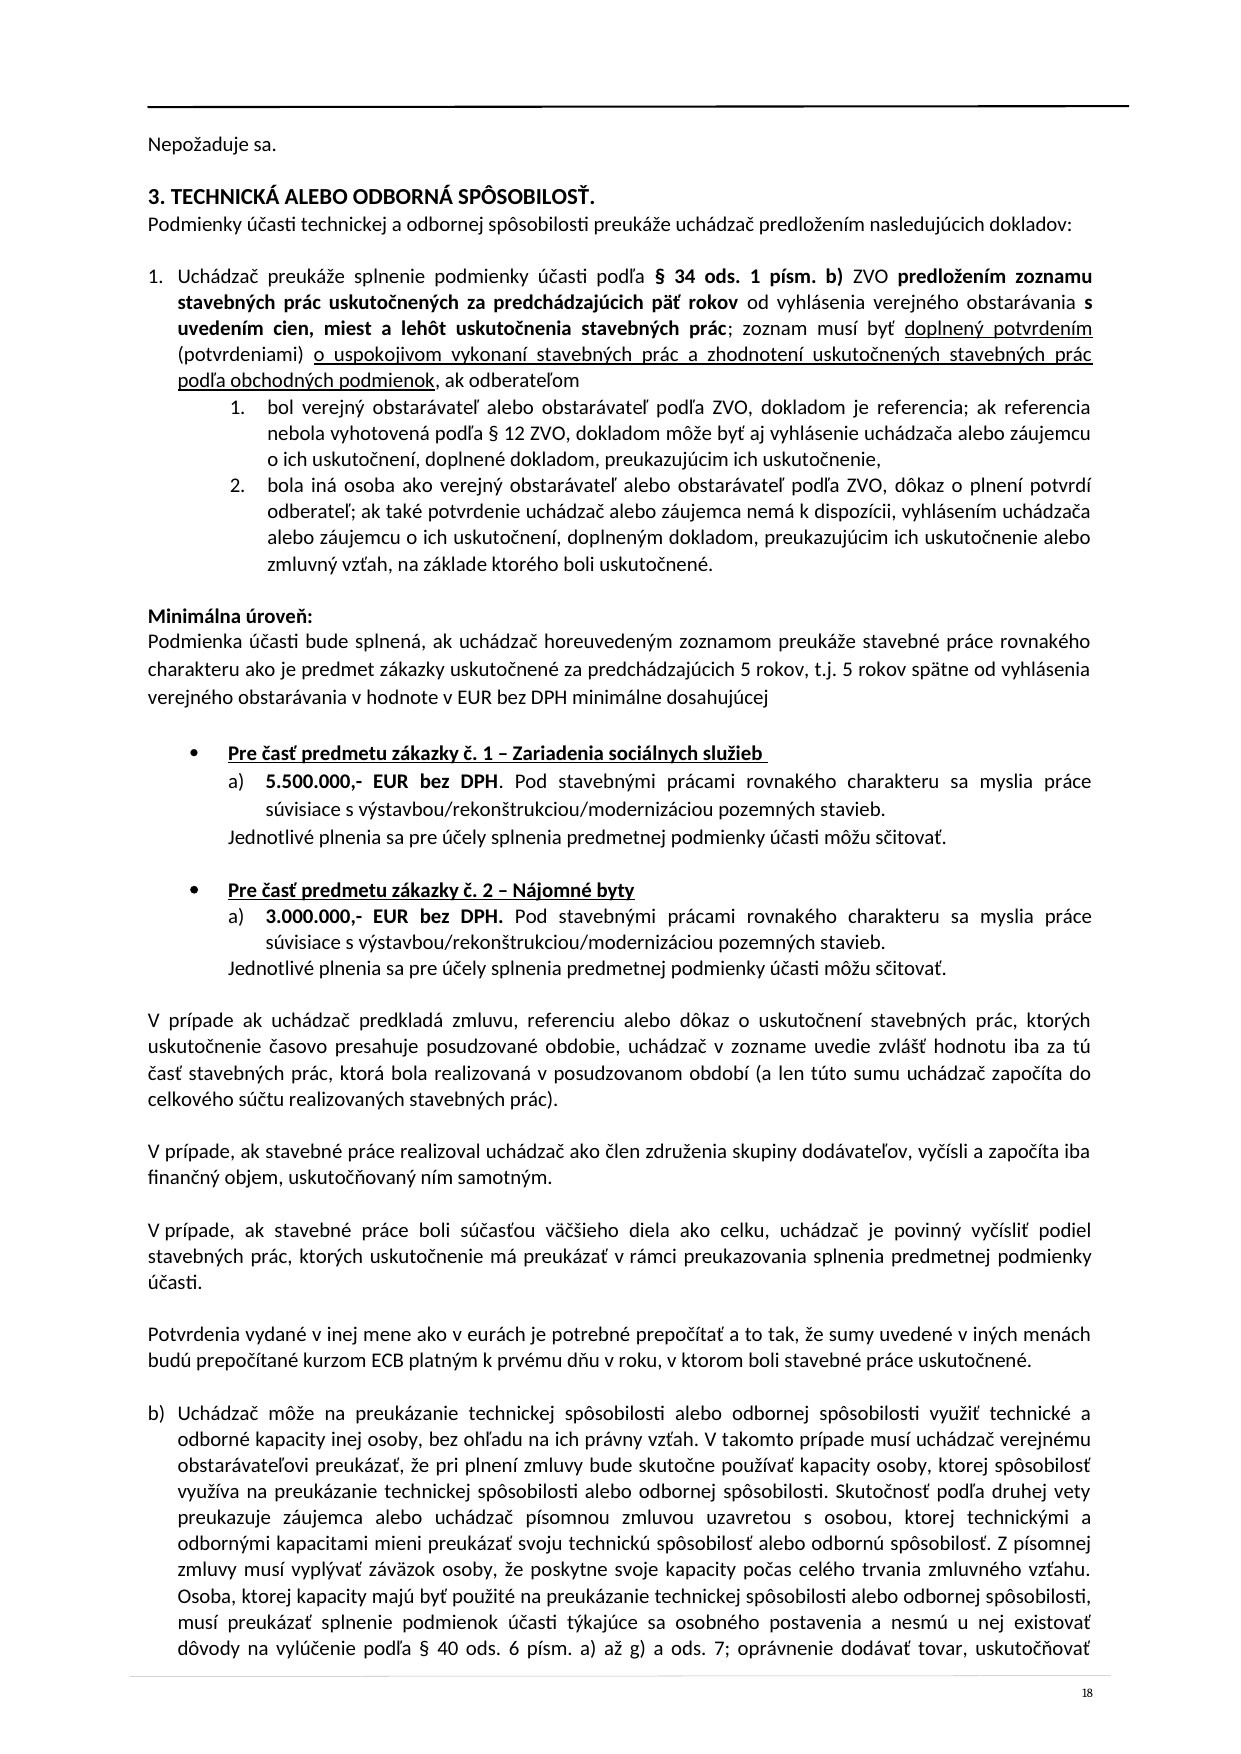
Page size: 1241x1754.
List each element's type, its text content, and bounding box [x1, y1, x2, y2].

list bola iná osoba ako verejný obstarávateľ alebo obstarávateľ podľa ZVO, dôkaz o plnení potvrdí odberateľ; ak také potvrdenie uchádzač alebo záujemca nemá k dispozícii, vyhlásením uchádzača alebo záujemcu o ich uskutočnení, doplneným dokladom, preukazujúcim ich uskutočnenie alebo zmluvný vzťah, na základe ktorého boli uskutočnené. [229, 472, 1092, 576]
list Pre časť predmetu zákazky č. 1 – Zariadenia sociálnych služieb [190, 740, 1092, 766]
text V prípade ak uchádzač predkladá zmluvu, referenciu alebo dôkaz o uskutočnení stavebných prác, ktorých uskutočnenie časovo presahuje posudzované obdobie, uchádzač v zozname uvedie zvlášť hodnotu iba za tú časť stavebných prác, ktorá bola realizovaná v posudzovanom období (a len túto sumu uchádzač započíta do celkového súčtu realizovaných stavebných prác). [148, 1007, 1092, 1112]
text Potvrdenia vydané v inej mene ako v eurách je potrebné prepočítať a to tak, že sumy uvedené v iných menách budú prepočítané kurzom ECB platným k prvému dňu v roku, v ktorom boli stavebné práce uskutočnené. [148, 1321, 1092, 1373]
list Jednotlivé plnenia sa pre účely splnenia predmetnej podmienky účasti môžu sčitovať. [228, 824, 1092, 850]
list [148, 1399, 1092, 1661]
text Podmienky účasti technickej a odbornej spôsobilosti preukáže uchádzač predložením nasledujúcich dokladov: [148, 210, 1092, 236]
list bol verejný obstarávateľ alebo obstarávateľ podľa ZVO, dokladom je referencia; ak referencia nebola vyhotovená podľa § 12 ZVO, dokladom môže byť aj vyhlásenie uchádzača alebo záujemcu o ich uskutočnení, doplnené dokladom, preukazujúcim ich uskutočnenie, [229, 393, 1092, 472]
text Nepožaduje sa. [148, 131, 1092, 157]
list 3.000.000,- EUR bez DPH. Pod stavebnými prácami rovnakého charakteru sa myslia práce súvisiace s výstavbou/rekonštrukciou/modernizáciou pozemných stavieb. [228, 902, 1092, 955]
text 3. TECHNICKÁ ALEBO ODBORNÁ SPÔSOBILOSŤ. [148, 182, 1092, 210]
list Uchádzač preukáže splnenie podmienky účasti podľa § 34 ods. 1 písm. b) ZVO predložením zoznamu stavebných prác uskutočnených za predchádzajúcich päť rokov od vyhlásenia verejného obstarávania s uvedením cien, miest a lehôt uskutočnenia stavebných prác; zoznam musí byť doplnený potvrdením (potvrdeniami) o uspokojivom vykonaní stavebných prác a zhodnotení uskutočnených stavebných prác podľa obchodných podmienok, ak odberateľom [148, 262, 1092, 393]
list Podmienka účasti bude splnená, ak uchádzač horeuvedeným zoznamom preukáže stavebné práce rovnakého charakteru ako je predmet zákazky uskutočnené za predchádzajúcich 5 rokov, t.j. 5 rokov spätne od vyhlásenia verejného obstarávania v hodnote v EUR bez DPH minimálne dosahujúcej [148, 628, 1092, 710]
text V prípade, ak stavebné práce realizoval uchádzač ako člen združenia skupiny dodávateľov, vyčísli a započíta iba finančný objem, uskutočňovaný ním samotným. [148, 1138, 1092, 1190]
list Pre časť predmetu zákazky č. 2 – Nájomné byty [190, 876, 1092, 902]
list Jednotlivé plnenia sa pre účely splnenia predmetnej podmienky účasti môžu sčitovať. [228, 955, 1092, 981]
list 5.500.000,- EUR bez DPH. Pod stavebnými prácami rovnakého charakteru sa myslia práce súvisiace s výstavbou/rekonštrukciou/modernizáciou pozemných stavieb. [228, 768, 1092, 821]
text V prípade, ak stavebné práce boli súčasťou väčšieho diela ako celku, uchádzač je povinný vyčísliť podiel stavebných prác, ktorých uskutočnenie má preukázať v rámci preukazovania splnenia predmetnej podmienky účasti. [148, 1216, 1092, 1294]
text Minimálna úroveň: [148, 602, 1092, 628]
